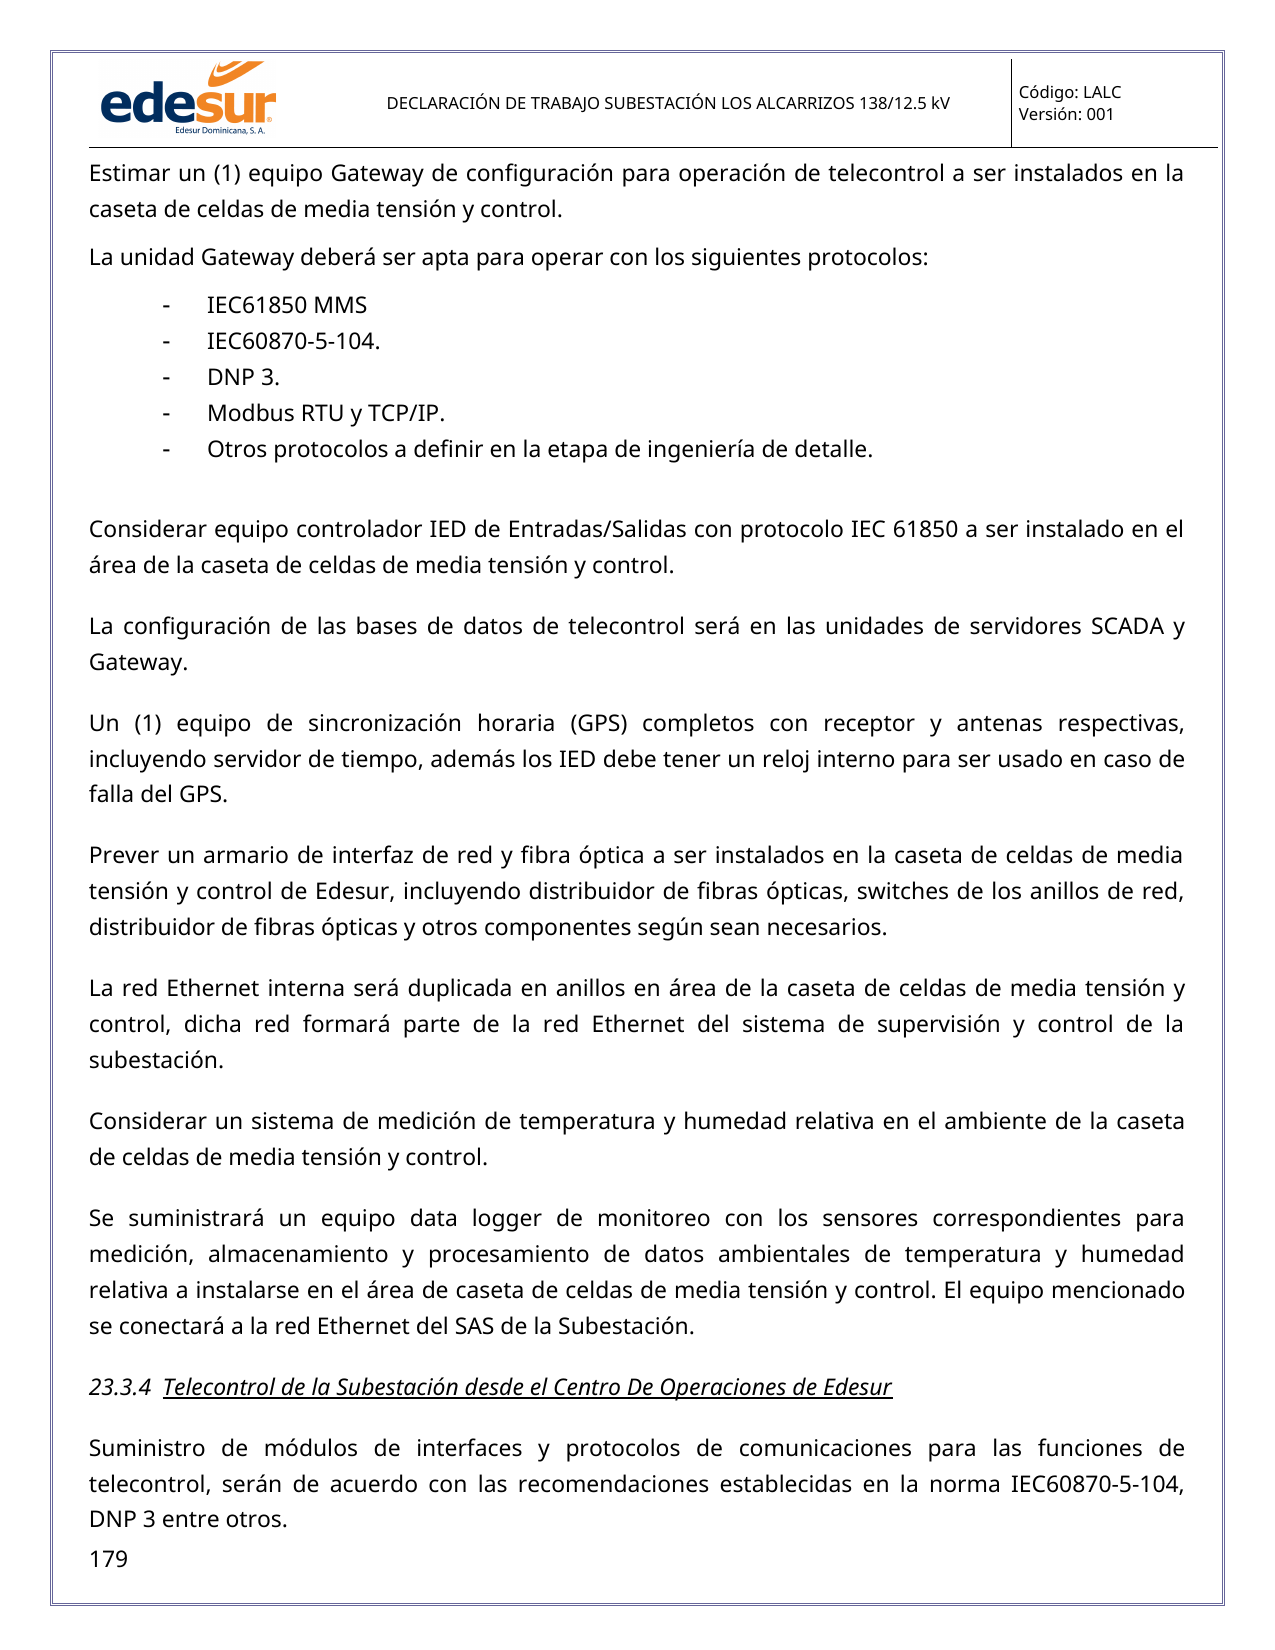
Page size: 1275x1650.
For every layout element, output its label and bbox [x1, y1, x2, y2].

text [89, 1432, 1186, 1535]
picture [98, 59, 277, 138]
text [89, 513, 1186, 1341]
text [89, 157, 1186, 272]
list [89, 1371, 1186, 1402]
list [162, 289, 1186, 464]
